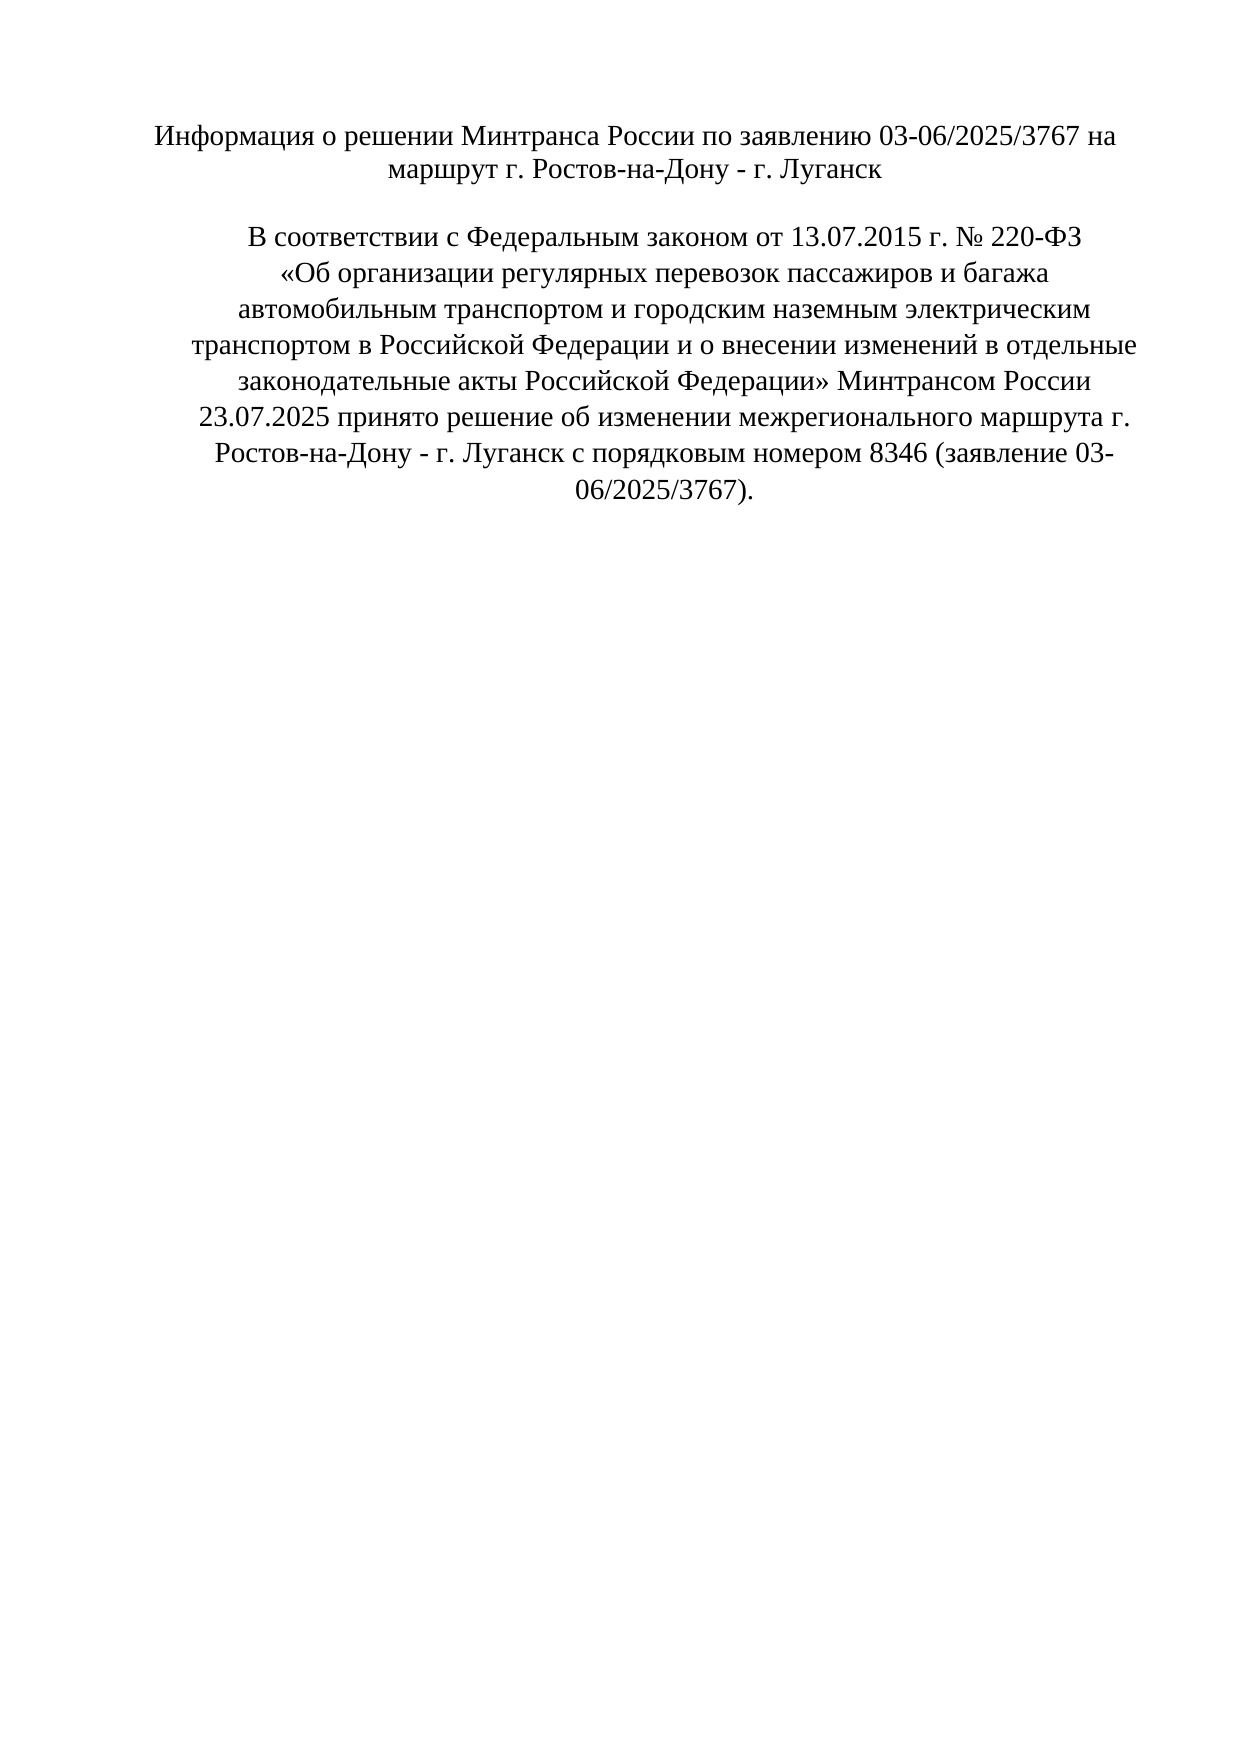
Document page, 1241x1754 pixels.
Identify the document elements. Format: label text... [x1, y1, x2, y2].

text В соответствии с Федеральным законом от 13.07.2015 г. № 220-ФЗ «Об организации регулярных перевозок пассажиров и багажа автомобильным транспортом и городским наземным электрическим транспортом в Российской Федерации и о внесении изменений в отдельные законодательные акты Российской Федерации» Минтрансом России 23.07.2025 принято решение об изменении межрегионального маршрута г. Ростов-на-Дону - г. Луганск с порядковым номером 8346 (заявление 03-06/2025/3767). [177, 219, 1152, 505]
text Информация о решении Минтранса России по заявлению 03-06/2025/3767 на маршрут г. Ростов-на-Дону - г. Луганск [118, 118, 1152, 185]
